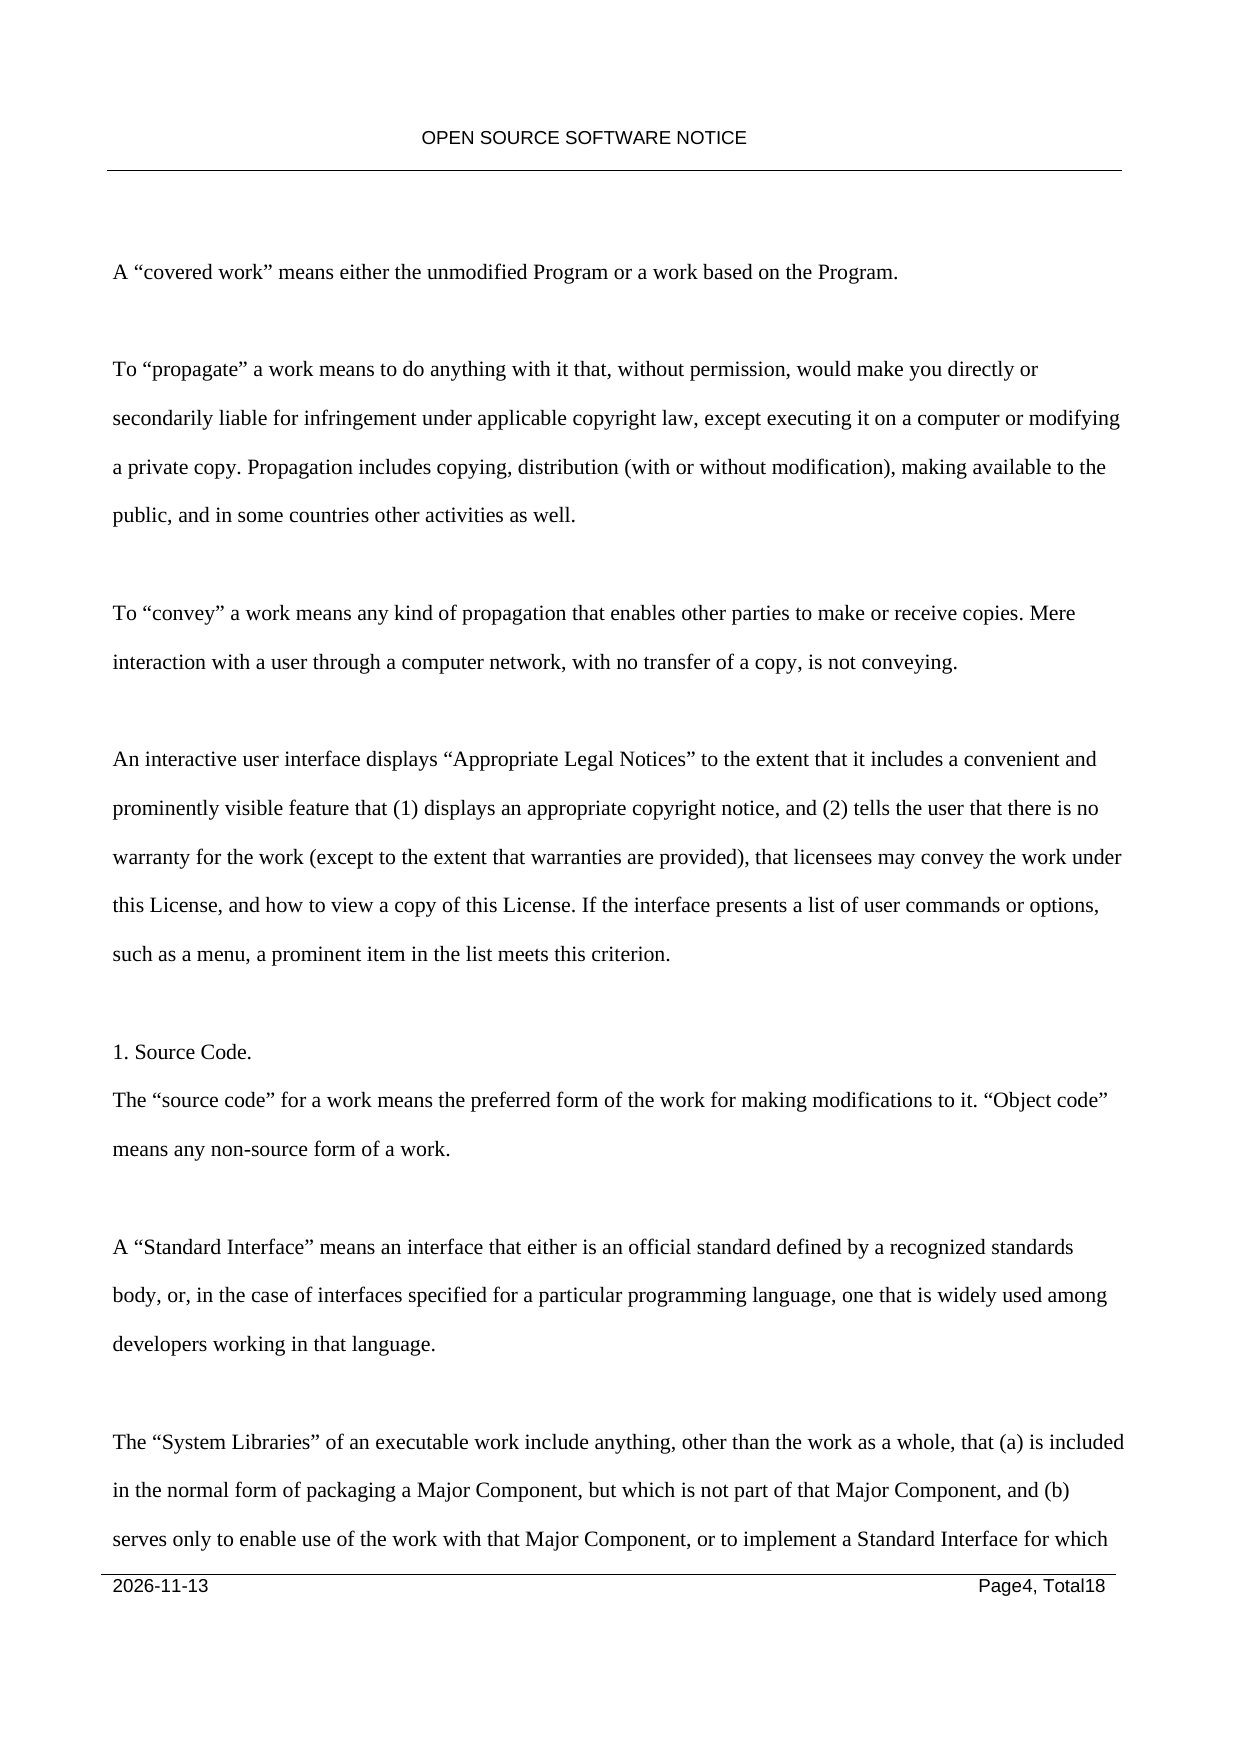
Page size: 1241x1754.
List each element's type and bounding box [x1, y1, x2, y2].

text [112, 206, 1128, 1555]
